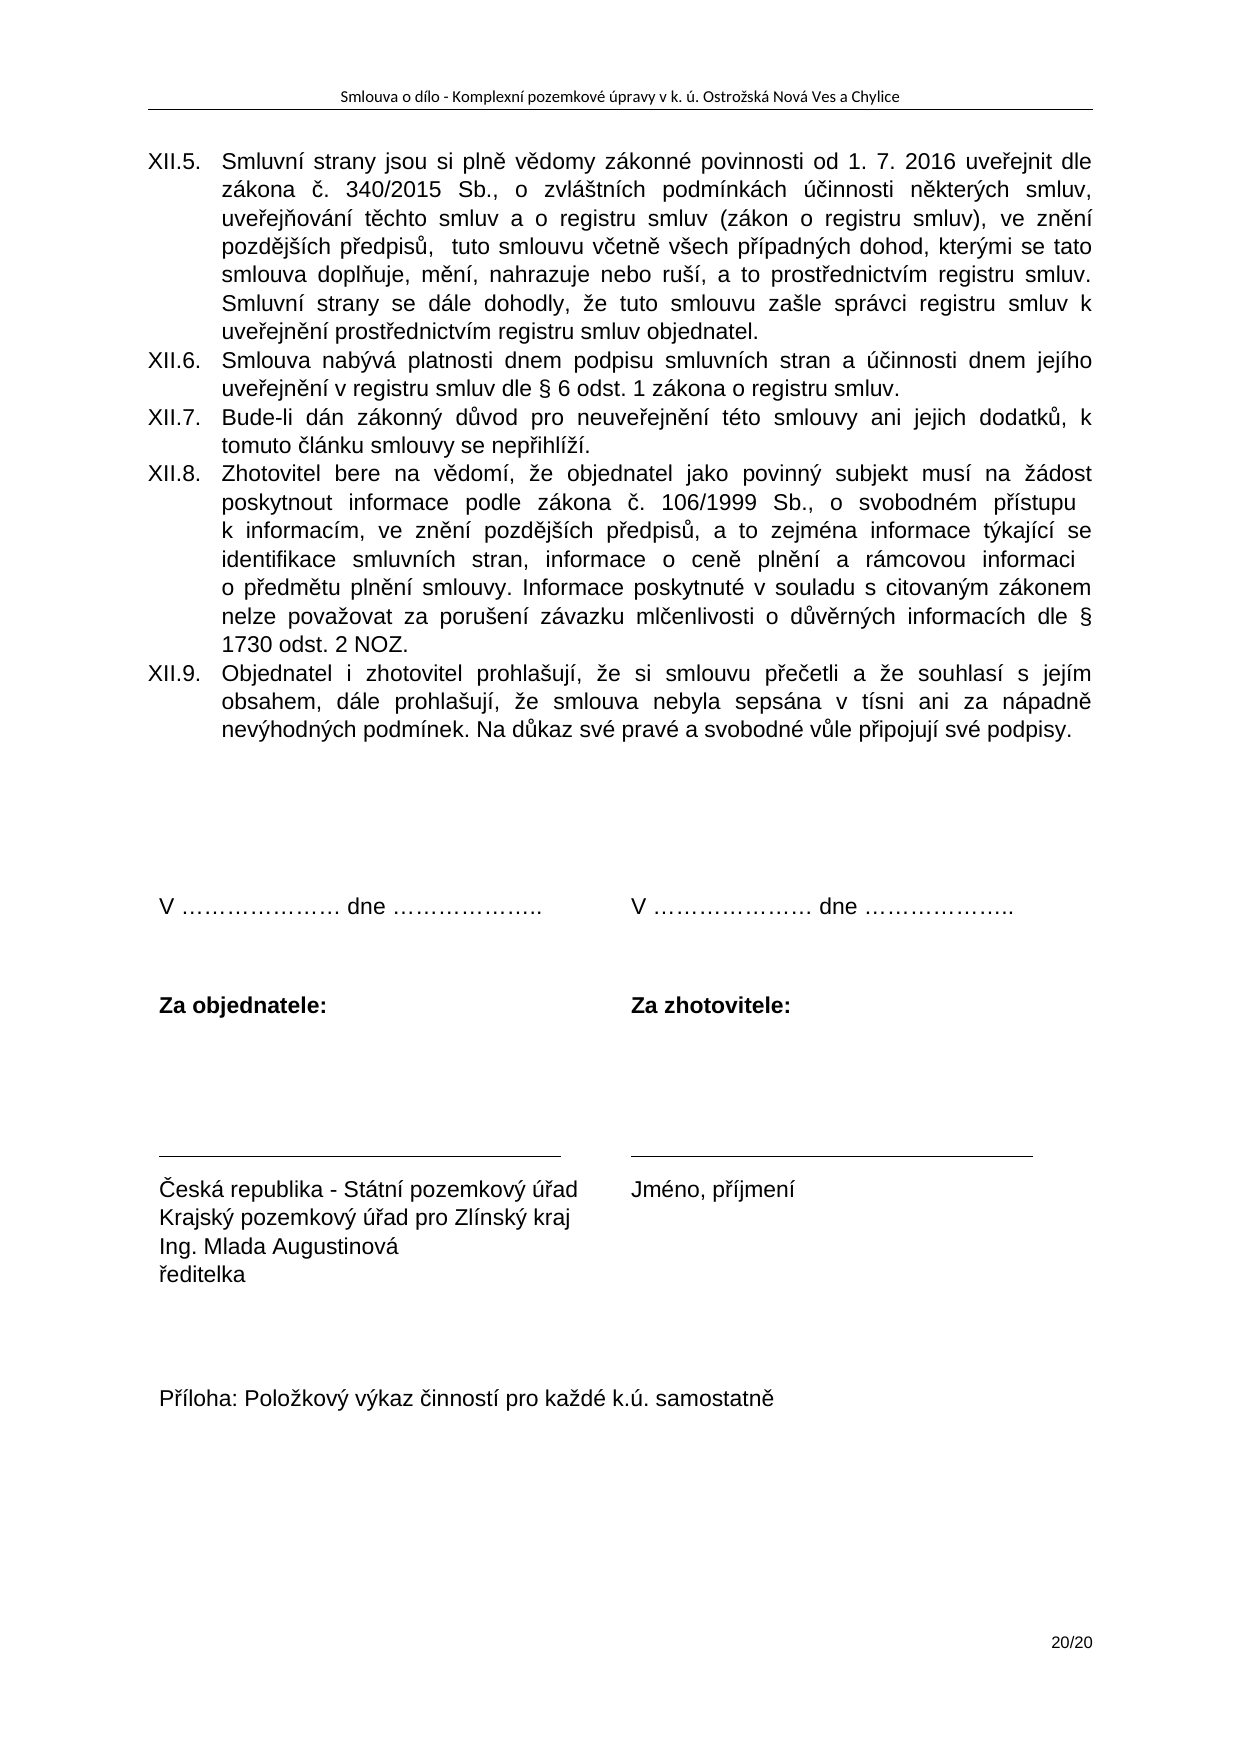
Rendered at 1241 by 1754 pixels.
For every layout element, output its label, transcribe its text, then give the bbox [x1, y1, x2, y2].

table_header V ………………… dne ……………….. [148, 761, 619, 992]
table_cell Jméno, příjmení [620, 1037, 1092, 1306]
table_cell Za zhotovitele: [620, 992, 1092, 1037]
table_header V ………………… dne ……………….. [620, 761, 1092, 992]
table_cell Česká republika - Státní pozemkový úřad Krajský pozemkový úřad pro Zlínský kraj Ing. Mlada Augustinová ředitelka [148, 1037, 619, 1306]
table_cell Příloha: Položkový výkaz činností pro každé k.ú. samostatně [148, 1306, 1092, 1430]
list Zhotovitel bere na vědomí, že objednatel jako povinný subjekt musí na žádost poskytnout informace podle zákona č. 106/1999 Sb., o svobodném přístupu k informacím, ve znění pozdějších předpisů, a to zejména informace týkající se identifikace smluvních stran, informace o ceně plnění a rámcovou informaci o předmětu plnění smlouvy. Informace poskytnuté v souladu s citovaným zákonem nelze považovat za porušení závazku mlčenlivosti o důvěrných informacích dle § 1730 odst. 2 NOZ. [148, 460, 1093, 657]
list Objednatel i zhotovitel prohlašují, že si smlouvu přečetli a že souhlasí s jejím obsahem, dále prohlašují, že smlouva nebyla sepsána v tísni ani za nápadně nevýhodných podmínek. Na důkaz své pravé a svobodné vůle připojují své podpisy. [148, 659, 1093, 743]
list Smluvní strany jsou si plně vědomy zákonné povinnosti od 1. 7. 2016 uveřejnit dle zákona č. 340/2015 Sb., o zvláštních podmínkách účinnosti některých smluv, uveřejňování těchto smluv a o registru smluv (zákon o registru smluv), ve znění pozdějších předpisů, tuto smlouvu včetně všech případných dohod, kterými se tato smlouva doplňuje, mění, nahrazuje nebo ruší, a to prostřednictvím registru smluv. Smluvní strany se dále dohodly, že tuto smlouvu zašle správci registru smluv k uveřejnění prostřednictvím registru smluv objednatel. [148, 148, 1093, 344]
list Smlouva nabývá platnosti dnem podpisu smluvních stran a účinnosti dnem jejího uveřejnění v registru smluv dle § 6 odst. 1 zákona o registru smluv. [148, 347, 1093, 401]
list Bude-li dán zákonný důvod pro neuveřejnění této smlouvy ani jejich dodatků, k tomuto článku smlouvy se nepřihlíží. [148, 403, 1093, 458]
table_cell Za objednatele: [148, 992, 619, 1037]
